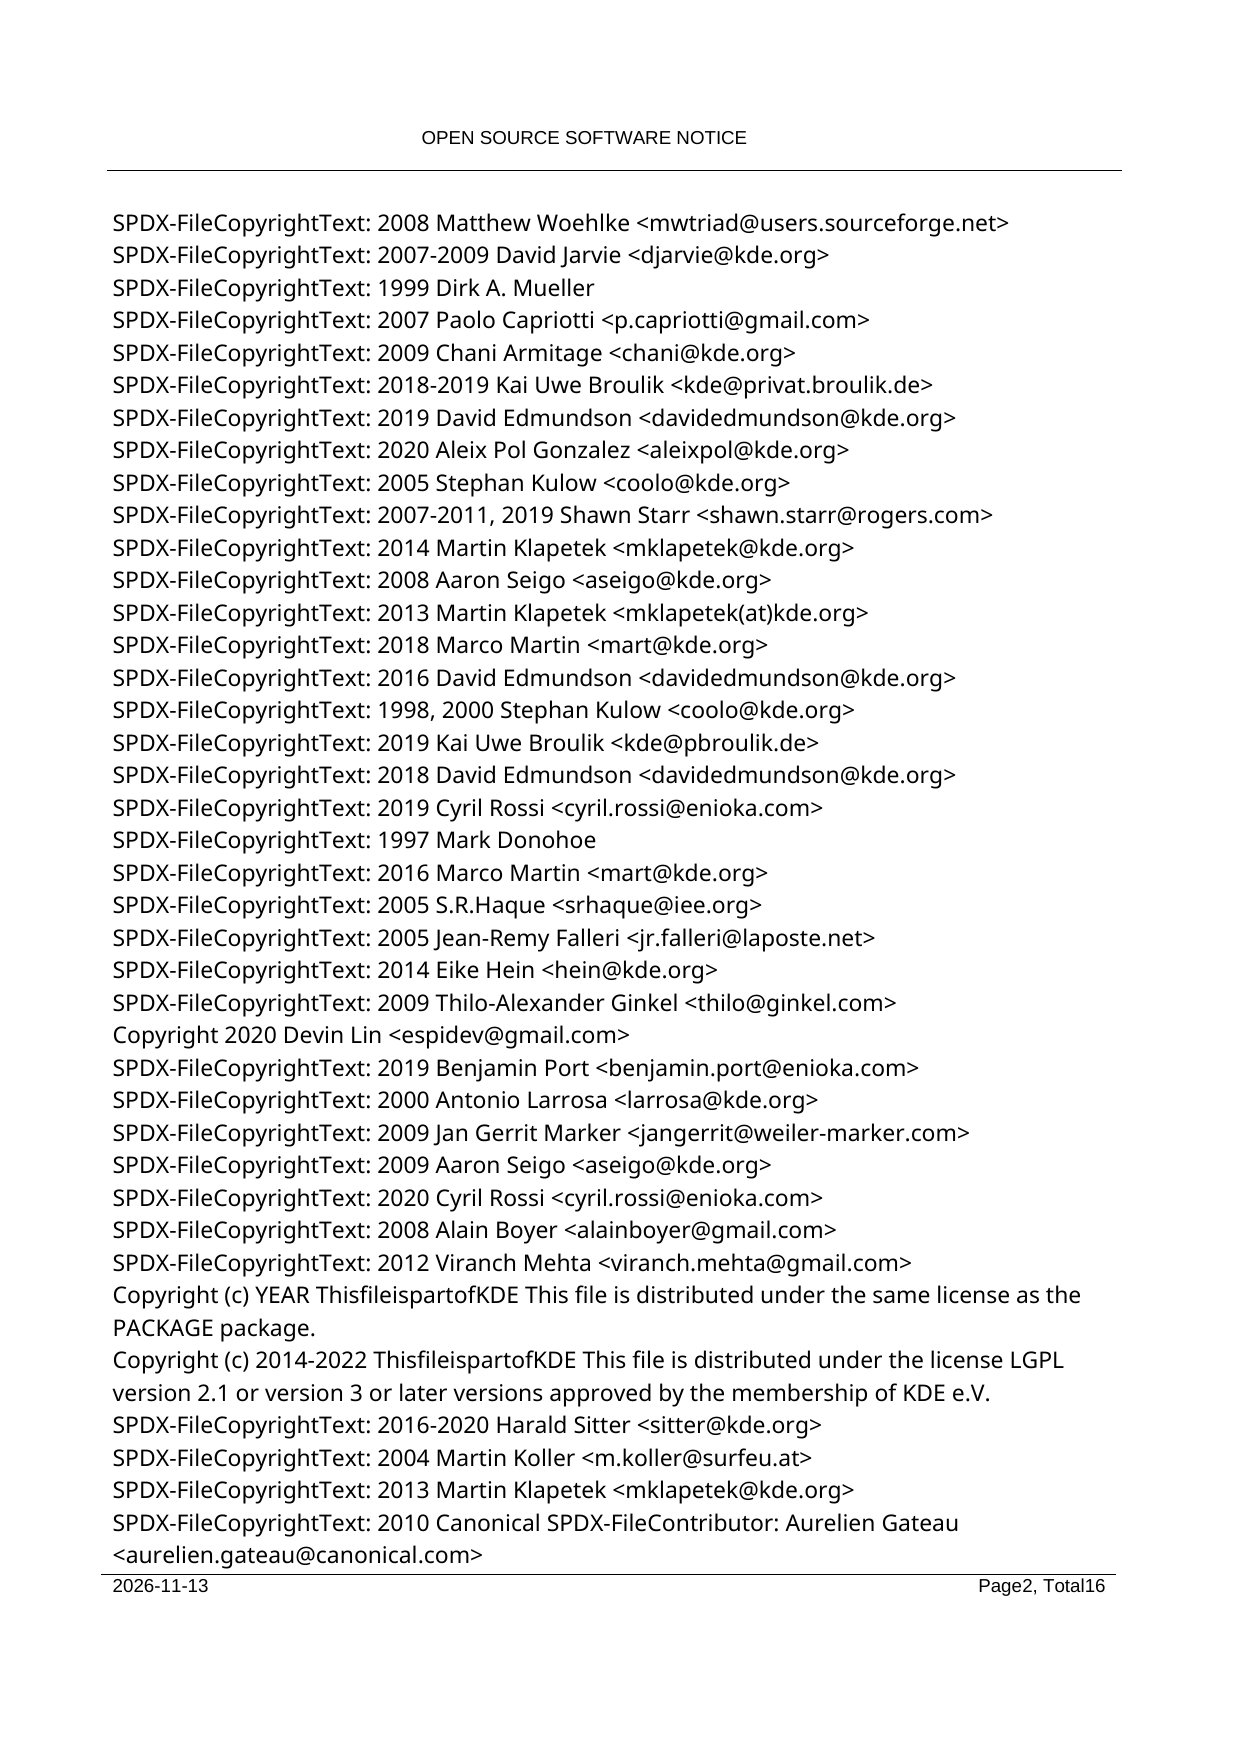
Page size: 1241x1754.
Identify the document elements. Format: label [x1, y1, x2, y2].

text [112, 206, 1128, 1571]
